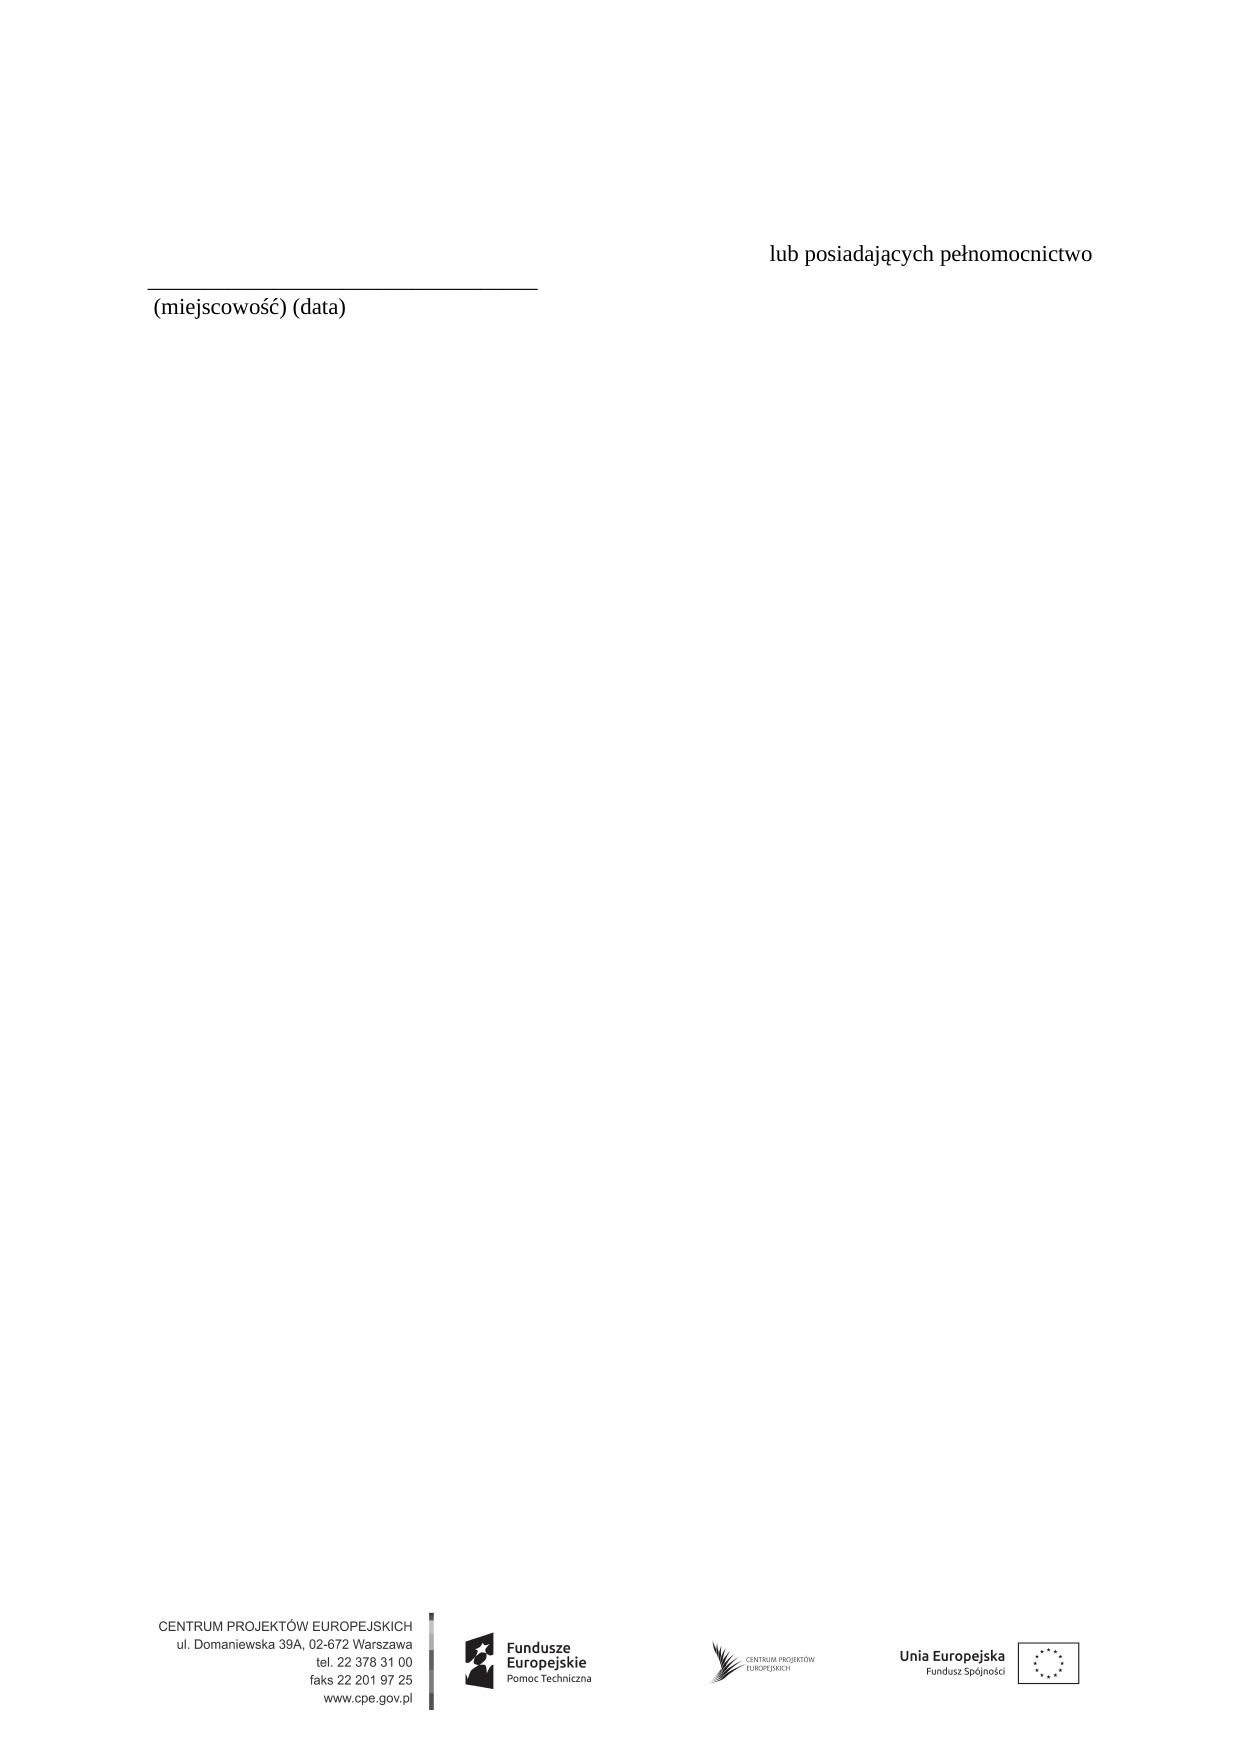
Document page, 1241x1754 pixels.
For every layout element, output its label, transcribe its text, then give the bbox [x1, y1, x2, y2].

text lub posiadających pełnomocnictwo [148, 145, 1093, 266]
text __________________________________ [148, 266, 1093, 293]
text (miejscowość) (data) [148, 293, 1093, 319]
picture [147, 1597, 1093, 1710]
